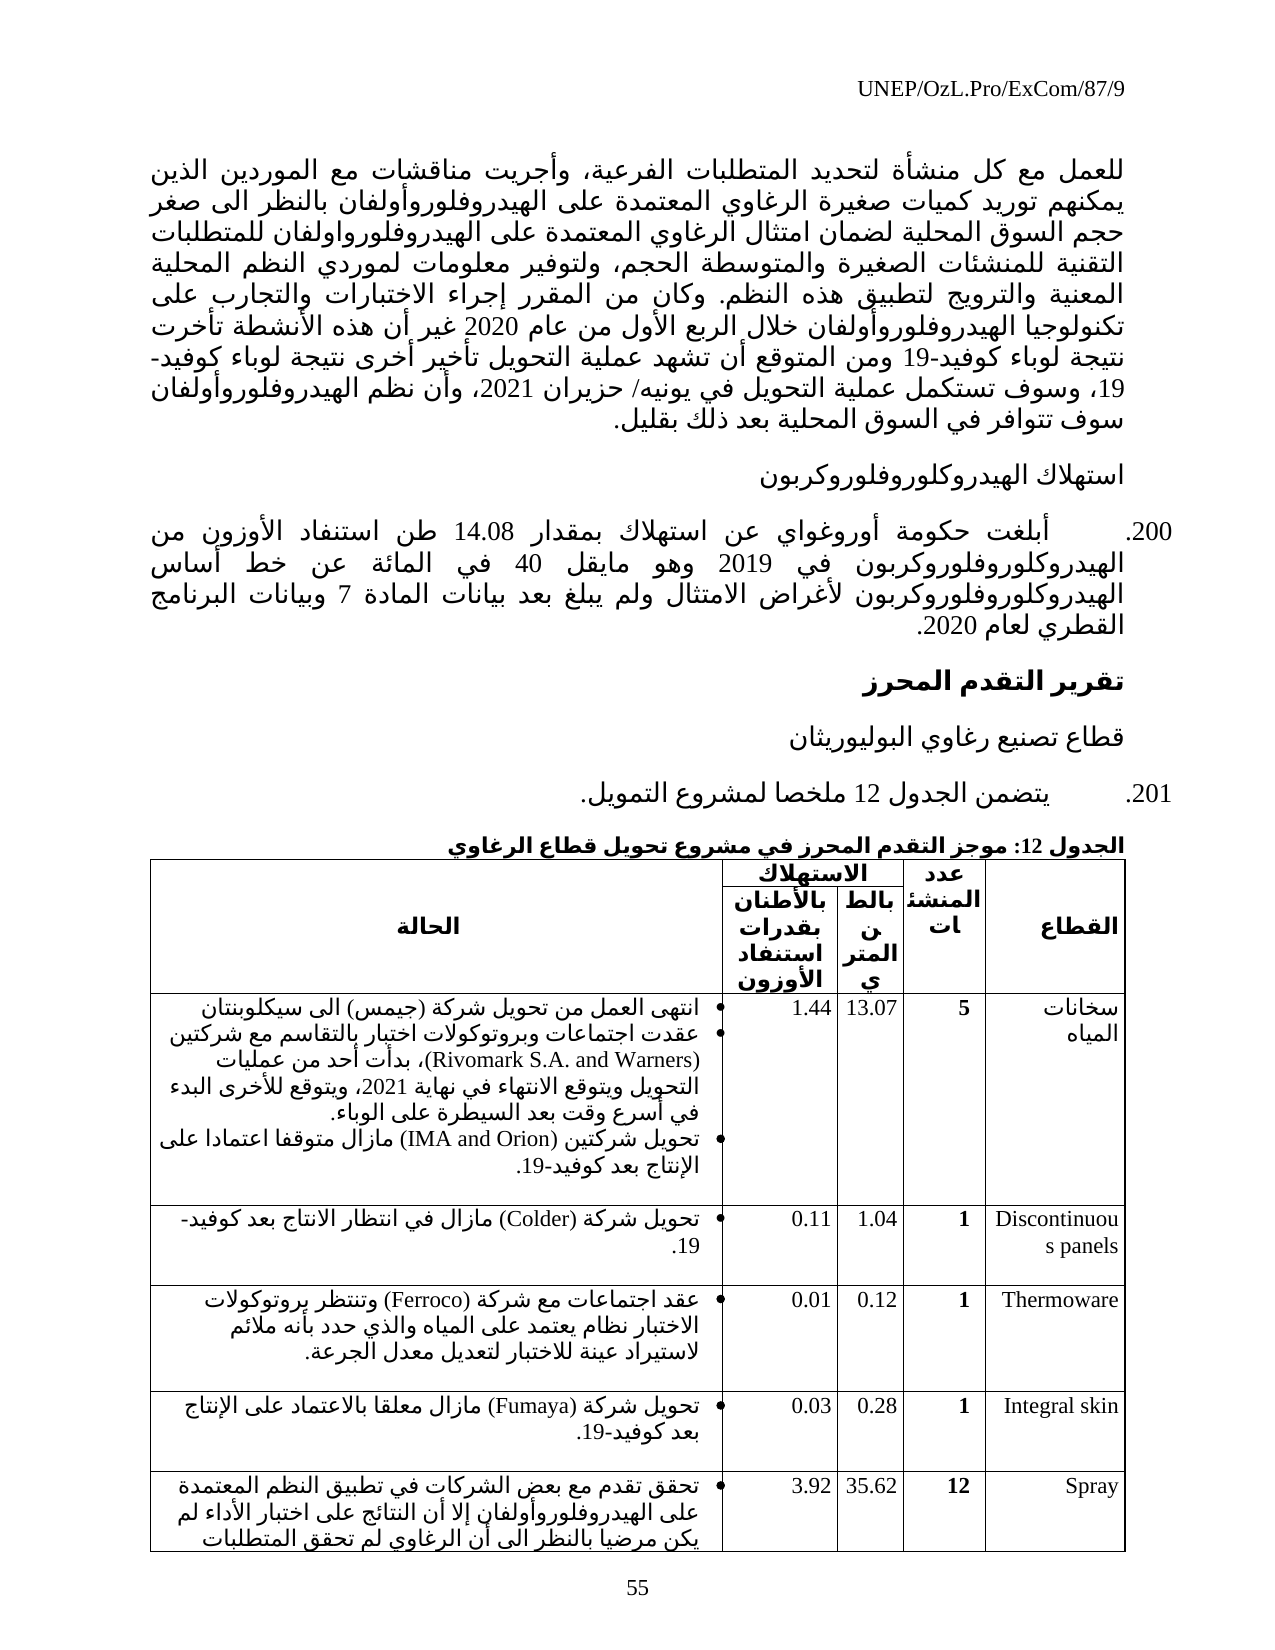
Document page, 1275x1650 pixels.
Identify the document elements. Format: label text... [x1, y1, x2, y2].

table_cell 12 [904, 1472, 985, 1551]
text الجدول 12: موجز التقدم المحرز في مشروع تحويل قطاع الرغاوي [150, 833, 1125, 859]
table_header القطاع [986, 860, 1124, 993]
table_cell سخانات المياه [986, 994, 1124, 1204]
table_cell عقد اجتماعات مع شركة (Ferroco) وتنتظر بروتوكولات الاختبار نظام يعتمد على المياه والذي حدد بأنه ملائم لاستيراد عينة للاختبار لتعديل معدل الجرعة. [151, 1286, 722, 1391]
table_header الاستهلاك [723, 860, 903, 886]
subtitle استهلاك الهيدروكلوروفلوروكربون [150, 459, 1125, 491]
table_cell 0.01 [723, 1286, 837, 1391]
table_cell 0.28 [838, 1392, 903, 1471]
table_cell تحويل شركة (Fumaya) مازال معلقا بالاعتماد على الإنتاج بعد كوفيد-19. [151, 1392, 722, 1471]
table_cell 0.03 [723, 1392, 837, 1471]
table_cell تحويل شركة (Colder) مازال في انتظار الانتاج بعد كوفيد-19. [151, 1206, 722, 1284]
table_cell Thermoware [986, 1286, 1124, 1391]
table_cell 1 [904, 1392, 985, 1471]
table_cell بالأطنان بقدرات استنفاد الأوزون [723, 887, 837, 993]
table_header الحالة [151, 860, 722, 993]
table_header عدد المنشئات [904, 860, 985, 993]
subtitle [150, 154, 1125, 434]
table_cell Spray [986, 1472, 1124, 1551]
subtitle تقرير التقدم المحرز [150, 665, 1125, 696]
table_cell 1 [904, 1206, 985, 1284]
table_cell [151, 1472, 722, 1551]
table_cell 1 [904, 1286, 985, 1391]
table_cell 0.12 [838, 1286, 903, 1391]
table_cell 1.44 [723, 994, 837, 1204]
table_cell 5 [904, 994, 985, 1204]
subtitle يتضمن الجدول 12 ملخصا لمشروع التمويل. [150, 777, 1125, 808]
table_cell Discontinuous panels [986, 1206, 1124, 1284]
table_cell انتهى العمل من تحويل شركة (جيمس) الى سيكلوبنتان عقدت اجتماعات وبروتوكولات اختبار بالتقاسم مع شركتين (Rivomark S.A. and Warners)، بدأت أحد من عمليات التحويل ويتوقع الانتهاء في نهاية 2021، ويتوقع للأخرى البدء في أسرع وقت بعد السيطرة على الوباء. تحويل شركتين (IMA and Orion) مازال متوقفا اعتمادا على الإنتاج بعد كوفيد-19. [151, 994, 722, 1204]
table_cell بالطن المتري [838, 887, 903, 993]
table_cell 3.92 [723, 1472, 837, 1551]
subtitle أبلغت حكومة أوروغواي عن استهلاك بمقدار 14.08 طن استنفاد الأوزون من الهيدروكلوروفلوروكربون في 2019 وهو مايقل 40 في المائة عن خط أساس الهيدروكلوروفلوروكربون لأغراض الامتثال ولم يبلغ بعد بيانات المادة 7 وبيانات البرنامج القطري لعام 2020. [150, 516, 1125, 640]
table_cell 35.62 [838, 1472, 903, 1551]
table_cell 0.11 [723, 1206, 837, 1284]
table_cell Integral skin [986, 1392, 1124, 1471]
table_cell 13.07 [838, 994, 903, 1204]
subtitle قطاع تصنيع رغاوي البوليوريثان [150, 721, 1125, 752]
table_cell 1.04 [838, 1206, 903, 1284]
